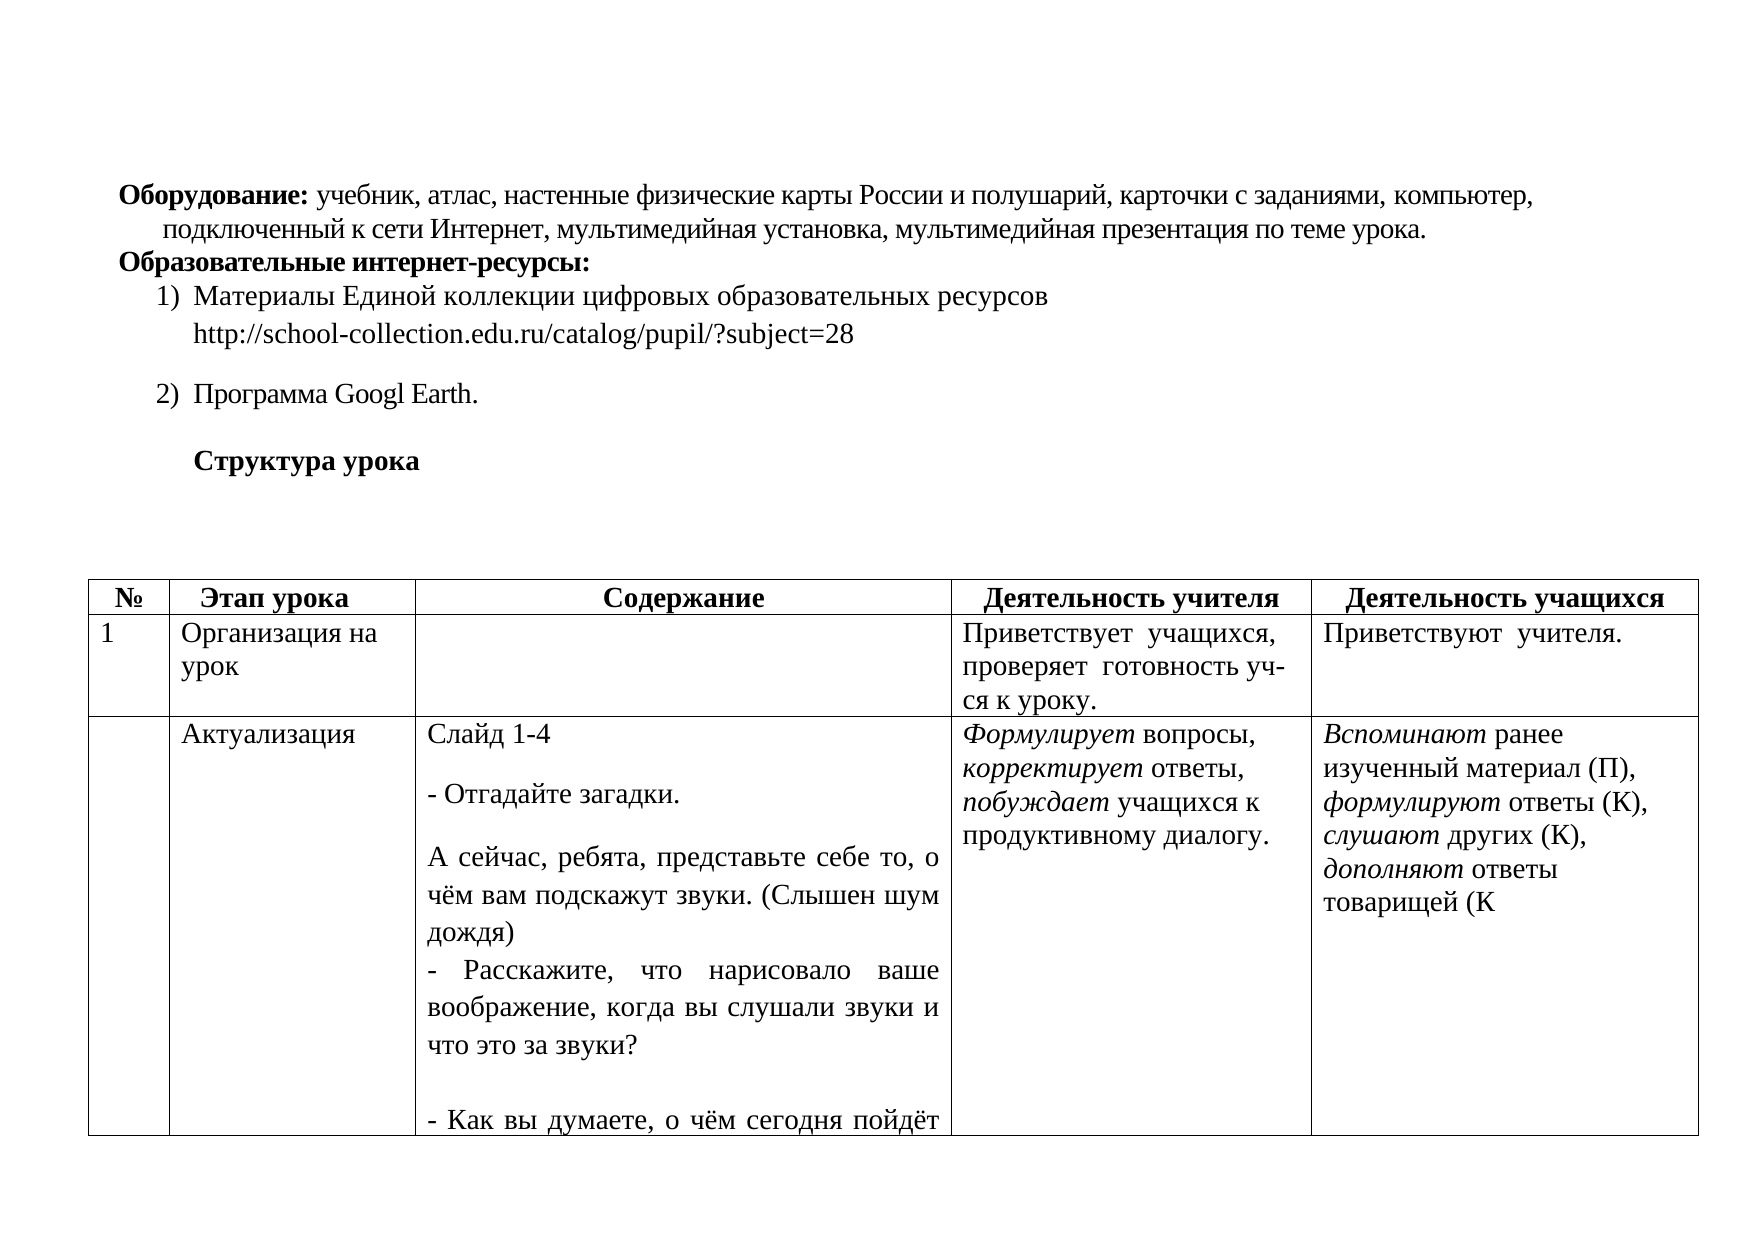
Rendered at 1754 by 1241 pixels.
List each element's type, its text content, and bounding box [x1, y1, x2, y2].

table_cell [952, 717, 1311, 1135]
table_header № [89, 580, 169, 614]
list http://school-collection.edu.ru/catalog/pupil/?subject=28 [193, 316, 1636, 350]
text Образовательные интернет-ресурсы: [118, 244, 1636, 278]
table_cell 1 [89, 615, 169, 716]
table_cell Актуализация [170, 717, 415, 1135]
table_header Деятельность учащихся [1312, 580, 1698, 614]
table_cell Организация на урок [170, 615, 415, 716]
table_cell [1312, 717, 1698, 1135]
table_cell [416, 615, 951, 716]
table_cell [89, 717, 169, 1135]
list Структура урока [193, 443, 1636, 476]
table_cell Приветствует учащихся, проверяет готовность уч-ся к уроку. [952, 615, 1311, 716]
table_header Этап урока [170, 580, 415, 614]
table_header Содержание [416, 580, 951, 614]
table_cell Приветствуют учителя. [1312, 615, 1698, 716]
table_header Деятельность учителя [952, 580, 1311, 614]
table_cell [416, 717, 951, 1135]
list Материалы Единой коллекции цифровых образовательных ресурсов [156, 278, 1636, 311]
text Оборудование: учебник, атлас, настенные физические карты России и полушарий, карточки с заданиями, компьютер, подключенный к сети Интернет, мультимедийная установка, мультимедийная презентация по теме урока. [118, 177, 1698, 244]
list Программа Googl Earth. [156, 376, 1698, 409]
